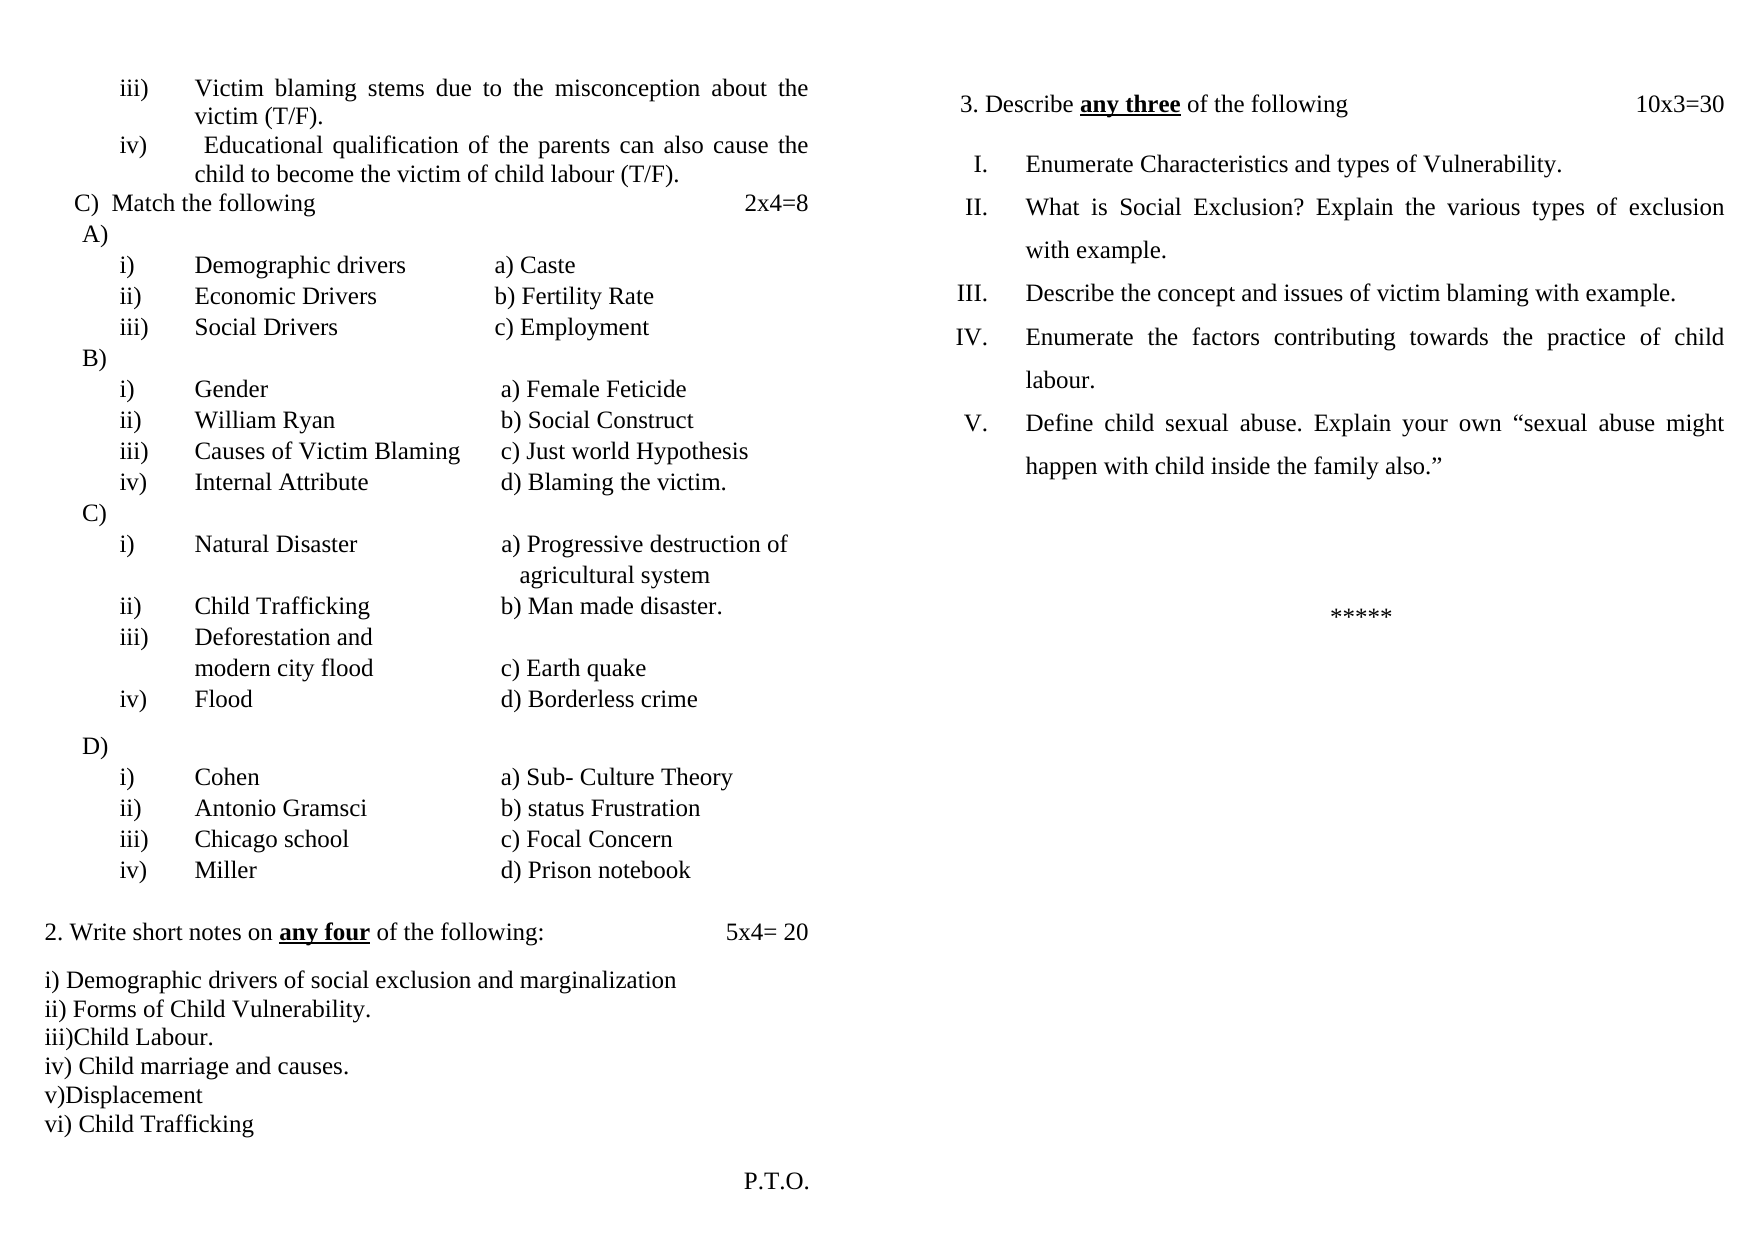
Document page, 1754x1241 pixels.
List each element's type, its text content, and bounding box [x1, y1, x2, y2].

list Natural Disaster a) Progressive destruction of [119, 529, 809, 558]
list Chicago school c) Focal Concern [119, 824, 809, 853]
list Cohen a) Sub- Culture Theory [119, 762, 809, 791]
list Causes of Victim Blaming c) Just world Hypothesis [119, 436, 809, 465]
list Enumerate Characteristics and types of Vulnerability. [988, 149, 1725, 178]
list Flood d) Borderless crime [119, 684, 809, 713]
list Define child sexual abuse. Explain your own “sexual abuse might happen with child inside the family also.” [988, 408, 1725, 480]
list Social Drivers c) Employment [119, 312, 809, 341]
list Victim blaming stems due to the misconception about the victim (T/F). [119, 73, 809, 130]
list Gender a) Female Feticide [119, 374, 809, 403]
list Enumerate the factors contributing towards the practice of child labour. [988, 322, 1725, 393]
list Internal Attribute d) Blaming the victim. [119, 467, 809, 496]
text 3. Describe any three of the following 10x3=30 [960, 89, 1725, 118]
list Describe the concept and issues of victim blaming with example. [988, 278, 1725, 307]
text modern city flood c) Earth quake [194, 653, 809, 682]
list Child Trafficking b) Man made disaster. [119, 591, 809, 620]
text 2. Write short notes on any four of the following: 5x4= 20 [44, 917, 809, 946]
list Match the following 2x4=8 [74, 188, 809, 216]
list Educational qualification of the parents can also cause the child to become the victim of child labour (T/F). [119, 130, 809, 188]
list Demographic drivers a) Caste [119, 250, 809, 278]
text ***** [997, 602, 1725, 630]
text v)Displacement [44, 1080, 809, 1109]
list Deforestation and [119, 622, 809, 651]
text vi) Child Trafficking [44, 1109, 809, 1137]
text iv) Child marriage and causes. [44, 1051, 809, 1080]
list Miller d) Prison notebook [119, 855, 809, 884]
text agricultural system [44, 560, 809, 589]
text iii)Child Labour. [44, 1022, 809, 1051]
text i) Demographic drivers of social exclusion and marginalization [44, 965, 809, 994]
text P.T.O. [44, 1166, 809, 1195]
list Economic Drivers b) Fertility Rate [119, 281, 809, 309]
text ii) Forms of Child Vulnerability. [44, 994, 809, 1022]
list William Ryan b) Social Construct [119, 405, 809, 434]
list Antonio Gramsci b) status Frustration [119, 793, 809, 822]
list What is Social Exclusion? Explain the various types of exclusion with example. [988, 192, 1725, 264]
